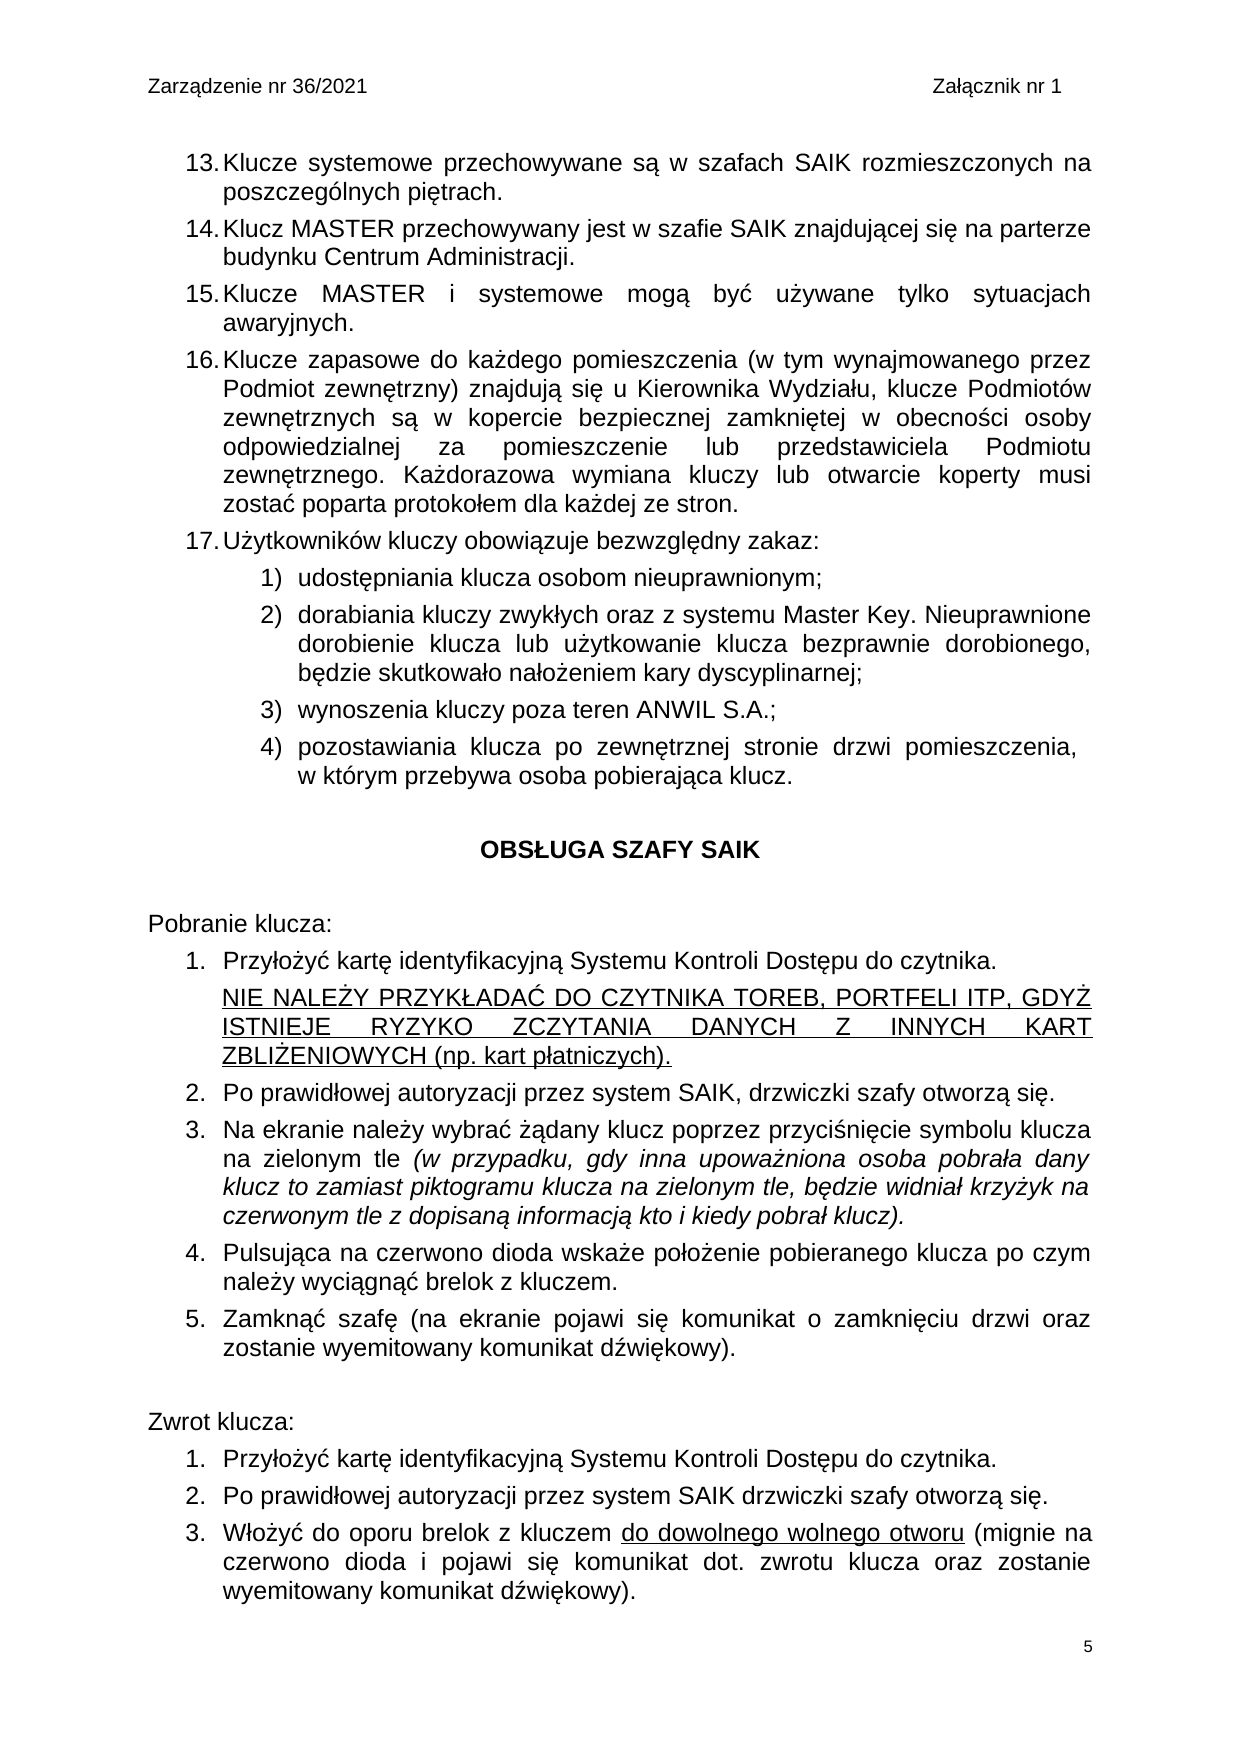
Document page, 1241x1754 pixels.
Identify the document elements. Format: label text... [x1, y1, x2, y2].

list Przyłożyć kartę identyfikacyjną Systemu Kontroli Dostępu do czytnika. [185, 1444, 1092, 1473]
list pozostawiania klucza po zewnętrznej stronie drzwi pomieszczenia, w którym przebywa osoba pobierająca klucz. [260, 732, 1092, 789]
text NIE NALEŻY PRZYKŁADAĆ DO CZYTNIKA TOREB, PORTFELI ITP, GDYŻ ISTNIEJE RYZYKO ZCZYTANIA DANYCH Z INNYCH KART ZBLIŻENIOWYCH (np. kart płatniczych). [222, 983, 1092, 1008]
list wynoszenia kluczy poza teren ANWIL S.A.; [260, 695, 1092, 723]
list udostępniania klucza osobom nieuprawnionym; [260, 563, 1092, 592]
list Użytkowników kluczy obowiązuje bezwzględny zakaz: [185, 526, 1092, 555]
list Klucze MASTER i systemowe mogą być używane tylko sytuacjach awaryjnych. [185, 279, 1092, 337]
text NIE NALEŻY PRZYKŁADAĆ DO CZYTNIKA TOREB, PORTFELI ITP, GDYŻ ISTNIEJE RYZYKO ZCZYTANIA DANYCH Z INNYCH KART ZBLIŻENIOWYCH (np. kart płatniczych). [222, 1009, 1092, 1037]
list Klucz MASTER przechowywany jest w szafie SAIK znajdującej się na parterze budynku Centrum Administracji. [185, 213, 1092, 271]
list Pulsująca na czerwono dioda wskaże położenie pobieranego klucza po czym należy wyciągnąć brelok z kluczem. [185, 1238, 1092, 1296]
text Zwrot klucza: [148, 1407, 1092, 1436]
text Pobranie klucza: [148, 909, 1092, 938]
text OBSŁUGA SZAFY SAIK [148, 835, 1092, 863]
text NIE NALEŻY PRZYKŁADAĆ DO CZYTNIKA TOREB, PORTFELI ITP, GDYŻ ISTNIEJE RYZYKO ZCZYTANIA DANYCH Z INNYCH KART ZBLIŻENIOWYCH (np. kart płatniczych). [222, 1038, 1092, 1069]
list Na ekranie należy wybrać żądany klucz poprzez przyciśnięcie symbolu klucza na zielonym tle (w przypadku, gdy inna upoważniona osoba pobrała dany klucz to zamiast piktogramu klucza na zielonym tle, będzie widniał krzyżyk na czerwonym tle z dopisaną informacją kto i kiedy pobrał klucz). [185, 1115, 1092, 1230]
list Po prawidłowej autoryzacji przez system SAIK, drzwiczki szafy otworzą się. [185, 1078, 1092, 1106]
list Klucze systemowe przechowywane są w szafach SAIK rozmieszczonych na poszczególnych piętrach. [185, 148, 1092, 205]
list Po prawidłowej autoryzacji przez system SAIK drzwiczki szafy otworzą się. [185, 1481, 1092, 1510]
list dorabiania kluczy zwykłych oraz z systemu Master Key. Nieuprawnione dorobienie klucza lub użytkowanie klucza bezprawnie dorobionego, będzie skutkowało nałożeniem kary dyscyplinarnej; [260, 600, 1092, 686]
list Zamknąć szafę (na ekranie pojawi się komunikat o zamknięciu drzwi oraz zostanie wyemitowany komunikat dźwiękowy). [185, 1304, 1092, 1361]
list Klucze zapasowe do każdego pomieszczenia (w tym wynajmowanego przez Podmiot zewnętrzny) znajdują się u Kierownika Wydziału, klucze Podmiotów zewnętrznych są w kopercie bezpiecznej zamkniętej w obecności osoby odpowiedzialnej za pomieszczenie lub przedstawiciela Podmiotu zewnętrznego. Każdorazowa wymiana kluczy lub otwarcie koperty musi zostać poparta protokołem dla każdej ze stron. [185, 345, 1092, 518]
list Włożyć do oporu brelok z kluczem do dowolnego wolnego otworu (mignie na czerwono dioda i pojawi się komunikat dot. zwrotu klucza oraz zostanie wyemitowany komunikat dźwiękowy). [185, 1518, 1092, 1604]
list Przyłożyć kartę identyfikacyjną Systemu Kontroli Dostępu do czytnika. [185, 946, 1092, 975]
